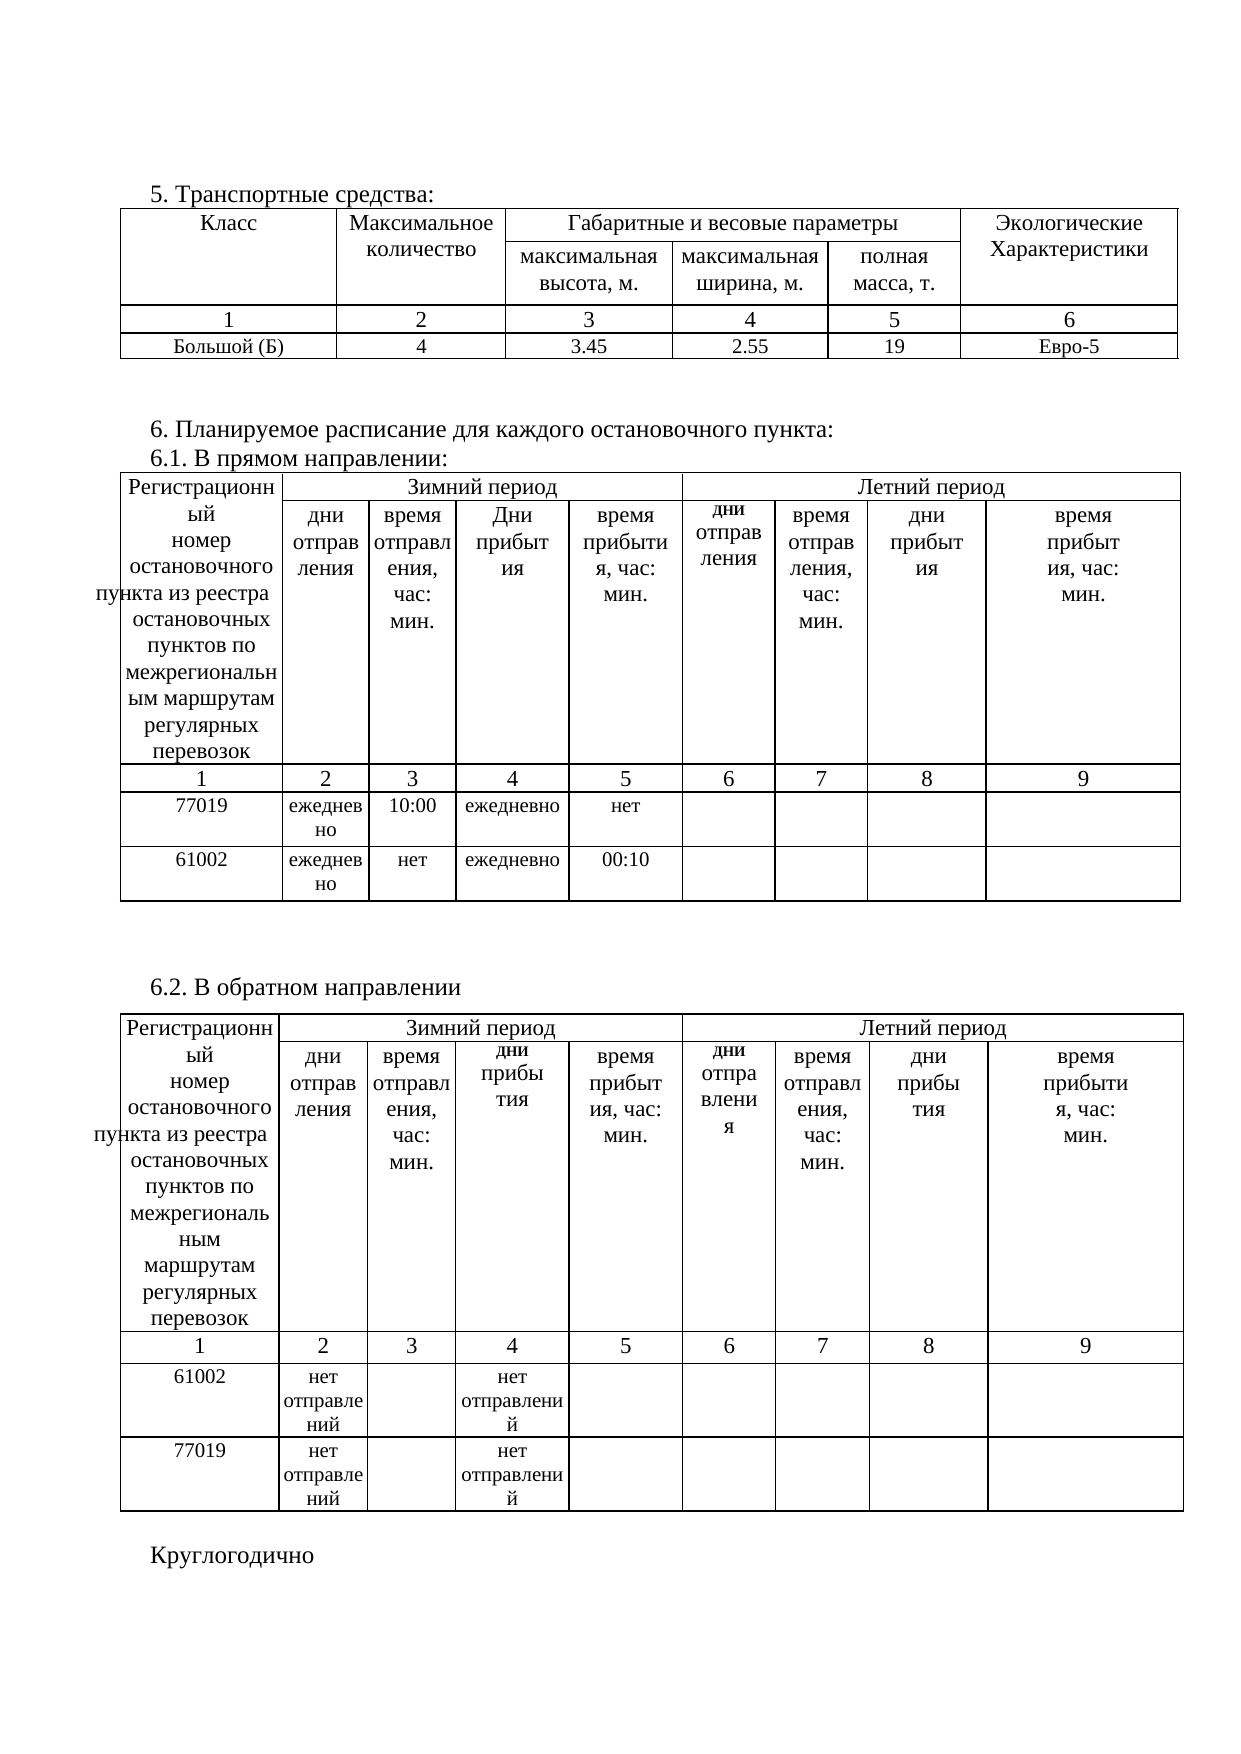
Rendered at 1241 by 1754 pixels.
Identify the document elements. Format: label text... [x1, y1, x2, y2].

table_cell 00:10 [570, 847, 682, 900]
table_cell 4 [673, 306, 827, 332]
table_header Зимний период [280, 1015, 682, 1041]
table_cell время прибыти я, час: мин. [570, 501, 682, 763]
table_cell дни отправ ления [280, 1042, 367, 1331]
table_cell дни прибыт ия [868, 501, 985, 763]
table_cell 3 [370, 765, 455, 791]
table_cell ДНИ отпра влени я [683, 1042, 775, 1331]
table_cell нет отправлений [456, 1438, 568, 1510]
table_cell время прибыт ия, час: мин. [570, 1042, 682, 1331]
table_header Летний период [683, 1015, 1183, 1041]
table_cell Большой (Б) [121, 334, 336, 358]
table_cell время отправл ения, час: мин. [370, 501, 455, 763]
table_cell ДНИ прибы тия [456, 1042, 568, 1331]
table_cell ежедневно [457, 793, 568, 846]
table_cell 8 [870, 1332, 987, 1362]
table_cell [868, 793, 985, 846]
table_cell 1 [121, 1332, 278, 1362]
table_cell 9 [989, 1332, 1183, 1362]
table_cell полная масса, т. [829, 242, 960, 304]
table_cell нет отправлений [280, 1364, 367, 1436]
table_cell 3 [506, 306, 672, 332]
table_cell время отправ ления, час: мин. [776, 501, 867, 763]
table_header Регистрационный номер остановочного пункта из реестра остановочных пунктов по межрегиональным маршрутам регулярных перевозок [121, 1015, 278, 1331]
text 6.2. В обратном направлении [150, 972, 1090, 1000]
table_cell 2 [280, 1332, 367, 1362]
table_cell время отправл ения, час: мин. [368, 1042, 455, 1331]
table_cell ежедневно [457, 847, 568, 900]
table_cell 61002 [121, 847, 282, 900]
table_cell 2 [283, 765, 368, 791]
table_header Экологические Характеристики [961, 209, 1177, 304]
table_cell [776, 793, 867, 846]
text 6.1. В прямом направлении: [150, 443, 1090, 472]
table_cell ежедневно [283, 793, 368, 846]
table_cell 7 [776, 1332, 869, 1362]
table_cell [683, 1438, 775, 1510]
table_cell [570, 1438, 682, 1510]
table_header Регистрационный номер остановочного пункта из реестра остановочных пунктов по межрегиональным маршрутам регулярных перевозок [121, 473, 282, 763]
table_cell 77019 [121, 1438, 278, 1510]
table_cell [776, 1438, 869, 1510]
table_cell Дни прибыт ия [457, 501, 568, 763]
table_cell 6 [683, 765, 774, 791]
table_cell [989, 1364, 1183, 1436]
table_cell нет отправлений [280, 1438, 367, 1510]
table_cell 10:00 [370, 793, 455, 846]
table_cell 7 [776, 765, 867, 791]
table_cell ежедневно [283, 847, 368, 900]
table_cell 19 [829, 334, 960, 358]
table_cell 6 [683, 1332, 775, 1362]
table_cell Евро-5 [961, 334, 1177, 358]
table_cell 1 [121, 306, 336, 332]
table_cell 4 [457, 765, 568, 791]
table_cell [989, 1438, 1183, 1510]
table_cell 61002 [121, 1364, 278, 1436]
table_cell 4 [456, 1332, 568, 1362]
table_cell 3.45 [506, 334, 672, 358]
table_header Класс [121, 209, 336, 304]
table_cell нет [570, 793, 682, 846]
table_cell 5 [570, 1332, 682, 1362]
table_cell 5 [829, 306, 960, 332]
table_cell дни прибы тия [870, 1042, 987, 1331]
table_cell [368, 1364, 455, 1436]
table_cell [683, 1364, 775, 1436]
table_cell [987, 793, 1180, 846]
table_cell [570, 1364, 682, 1436]
table_cell ДНИ отправ ления [683, 501, 774, 763]
table_header Летний период [683, 473, 1180, 500]
table_cell [368, 1438, 455, 1510]
table_cell время отправл ения, час: мин. [776, 1042, 869, 1331]
table_cell 3 [368, 1332, 455, 1362]
table_cell [683, 793, 774, 846]
text Круглогодично [150, 1540, 1090, 1569]
table_cell [987, 847, 1180, 900]
table_cell время прибыт ия, час: мин. [987, 501, 1180, 763]
table_cell 8 [868, 765, 985, 791]
table_cell 77019 [121, 793, 282, 846]
table_header Зимний период [283, 473, 682, 500]
table_cell [683, 847, 774, 900]
table_cell нет [370, 847, 455, 900]
table_cell максимальная ширина, м. [673, 242, 827, 304]
table_header Максимальное количество [337, 209, 505, 304]
text 6. Планируемое расписание для каждого остановочного пункта: [150, 414, 1090, 443]
table_cell дни отправ ления [283, 501, 368, 763]
table_cell 9 [987, 765, 1180, 791]
table_cell 2 [337, 306, 505, 332]
table_cell 1 [121, 765, 282, 791]
table_cell [868, 847, 985, 900]
table_cell 6 [961, 306, 1177, 332]
table_cell [870, 1438, 987, 1510]
table_cell 5 [570, 765, 682, 791]
table_cell нет отправлений [456, 1364, 568, 1436]
table_cell 4 [337, 334, 505, 358]
table_header Габаритные и весовые параметры [506, 209, 960, 241]
table_cell [776, 847, 867, 900]
text 5. Транспортные средства: [150, 179, 1090, 207]
table_cell [870, 1364, 987, 1436]
table_cell максимальная высота, м. [506, 242, 672, 304]
table_cell время прибыти я, час: мин. [989, 1042, 1183, 1331]
table_cell [776, 1364, 869, 1436]
table_cell 2.55 [673, 334, 827, 358]
